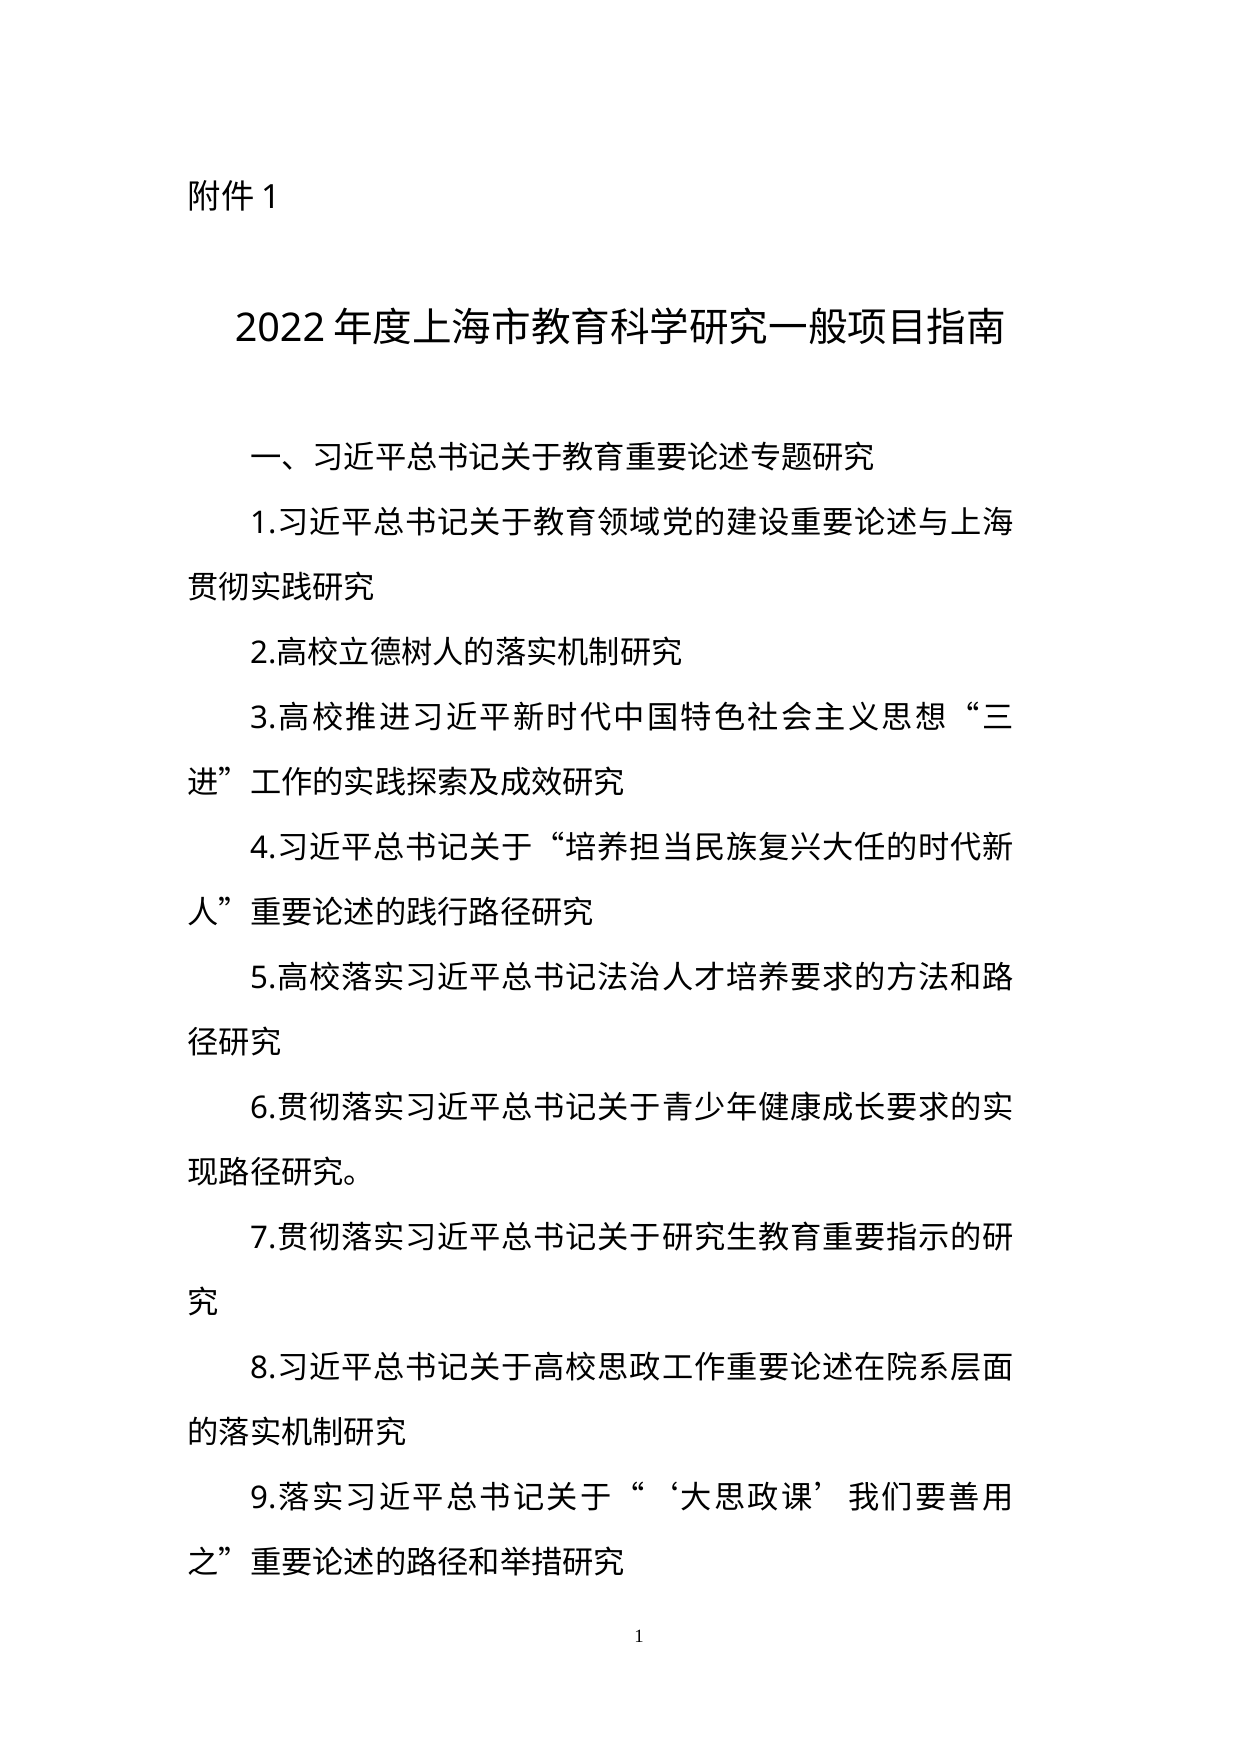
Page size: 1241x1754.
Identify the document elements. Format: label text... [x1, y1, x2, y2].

text 5.高校落实习近平总书记法治人才培养要求的方法和路径研究 [187, 942, 1015, 1072]
text 9.落实习近平总书记关于“‘大思政课’我们要善用之”重要论述的路径和举措研究 [187, 1462, 1015, 1592]
text 7.贯彻落实习近平总书记关于研究生教育重要指示的研究 [187, 1202, 1015, 1332]
text 附件1 [187, 162, 1053, 227]
text 2.高校立德树人的落实机制研究 [187, 617, 1015, 682]
text 1.习近平总书记关于教育领域党的建设重要论述与上海贯彻实践研究 [187, 487, 1015, 617]
text 4.习近平总书记关于“培养担当民族复兴大任的时代新人”重要论述的践行路径研究 [187, 812, 1015, 942]
text 2022年度上海市教育科学研究一般项目指南 [187, 292, 1053, 357]
text 一、习近平总书记关于教育重要论述专题研究 [187, 422, 1053, 487]
text 8.习近平总书记关于高校思政工作重要论述在院系层面的落实机制研究 [187, 1332, 1015, 1462]
text 3.高校推进习近平新时代中国特色社会主义思想“三进”工作的实践探索及成效研究 [187, 682, 1015, 812]
text 6.贯彻落实习近平总书记关于青少年健康成长要求的实现路径研究。 [187, 1072, 1015, 1202]
